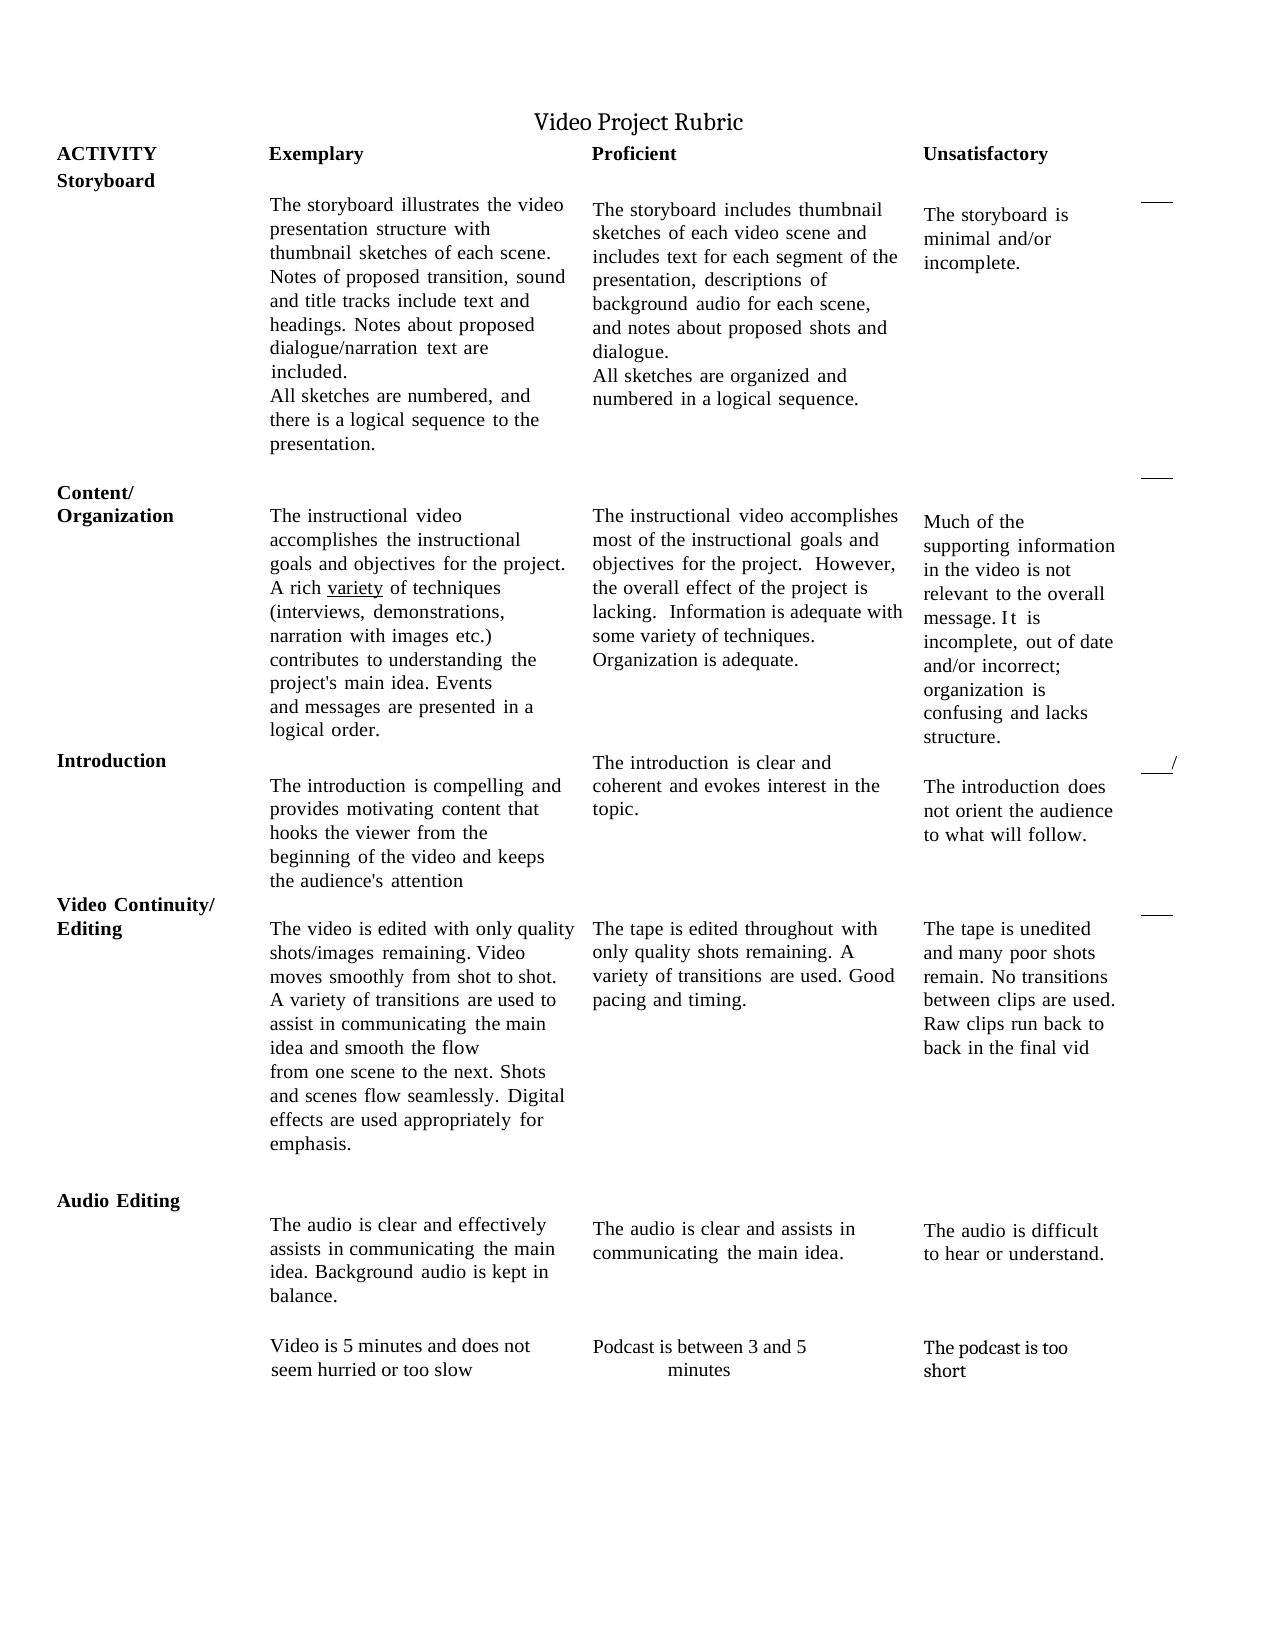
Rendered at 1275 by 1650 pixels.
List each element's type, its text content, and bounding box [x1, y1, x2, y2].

text logical order. [269, 719, 569, 741]
text All sketches are organized and numbered in a logical sequence. [592, 363, 866, 410]
text Video Continuity/ Editing [57, 893, 221, 939]
text included. [266, 360, 352, 383]
text The audio is difficult to hear or understand. [923, 1218, 1111, 1265]
text The audio is clear and effectively assists in communicating the main idea. Background audio is kept in balance. [269, 1213, 562, 1307]
text The instructional video accomplishes the instructional [269, 504, 527, 551]
text from one scene to the next. Shots and scenes flow seamlessly. Digital effects are used appropriately for emphasis. [269, 1060, 572, 1154]
text and notes about proposed shots and dialogue. [592, 316, 893, 362]
text and messages are presented in a [269, 695, 569, 717]
text ACTIVITY Exemplary Proficient Unsatisfactory [57, 142, 1233, 165]
text Much of the [923, 510, 1120, 533]
text The storyboard includes thumbnail sketches of each video scene and includes text for each segment of the presentation, descriptions of background audio for each scene, [592, 197, 904, 315]
text Content/ Organization [57, 481, 180, 527]
text The video is edited with only quality shots/images remaining. Video moves smoothly from shot to shot. A variety of transitions are used to assist in communicating the main idea and smooth the flow [269, 917, 575, 1059]
text The podcast is too short [923, 1337, 1107, 1382]
text / [923, 751, 1233, 774]
text The introduction is clear and coherent and evokes interest in the topic. [592, 751, 883, 819]
text The tape is unedited and many poor shots remain. No transitions between clips are used. Raw clips run back to back in the final vid [923, 917, 1122, 1059]
text Introduction [57, 749, 564, 772]
text The introduction does not orient the audience to what will follow. [923, 775, 1119, 846]
text The tape is edited throughout with only quality shots remaining. A variety of transitions are used. Good pacing and timing. [592, 917, 901, 1011]
text The instructional video accomplishes most of the instructional goals and objectives for the project. However, the overall effect of the project is lacking. Information is adequate with some variety of techniques. Organization is adequate. [592, 504, 906, 670]
text Video Project Rubric [46, 108, 1231, 137]
text goals and objectives for the project. A rich variety of techniques (interviews, demonstrations, narration with images etc.) contributes to understanding the project's main idea. Events [269, 552, 572, 694]
text Video is 5 minutes and does not seem hurried or too slow [269, 1334, 562, 1381]
text The storyboard is minimal and/or incomplete. [923, 203, 1075, 273]
text Audio Editing [57, 1188, 558, 1211]
text Podcast is between 3 and 5 minutes [593, 1335, 858, 1381]
text The introduction is compelling and provides motivating content that hooks the viewer from the beginning of the video and keeps the audience's attention [269, 773, 568, 892]
text The storyboard illustrates the video presentation structure with thumbnail sketches of each scene. Notes of proposed transition, sound and title tracks include text and headings. Notes about proposed dialogue/narration text are [269, 193, 572, 359]
text supporting information in the video is not relevant to the overall message. It is incomplete, out of date and/or incorrect; organization is confusing and lacks structure. [923, 534, 1121, 748]
text The audio is clear and assists in communicating the main idea. [593, 1217, 862, 1263]
text All sketches are numbered, and there is a logical sequence to the presentation. [269, 384, 546, 455]
text Storyboard [57, 169, 568, 192]
